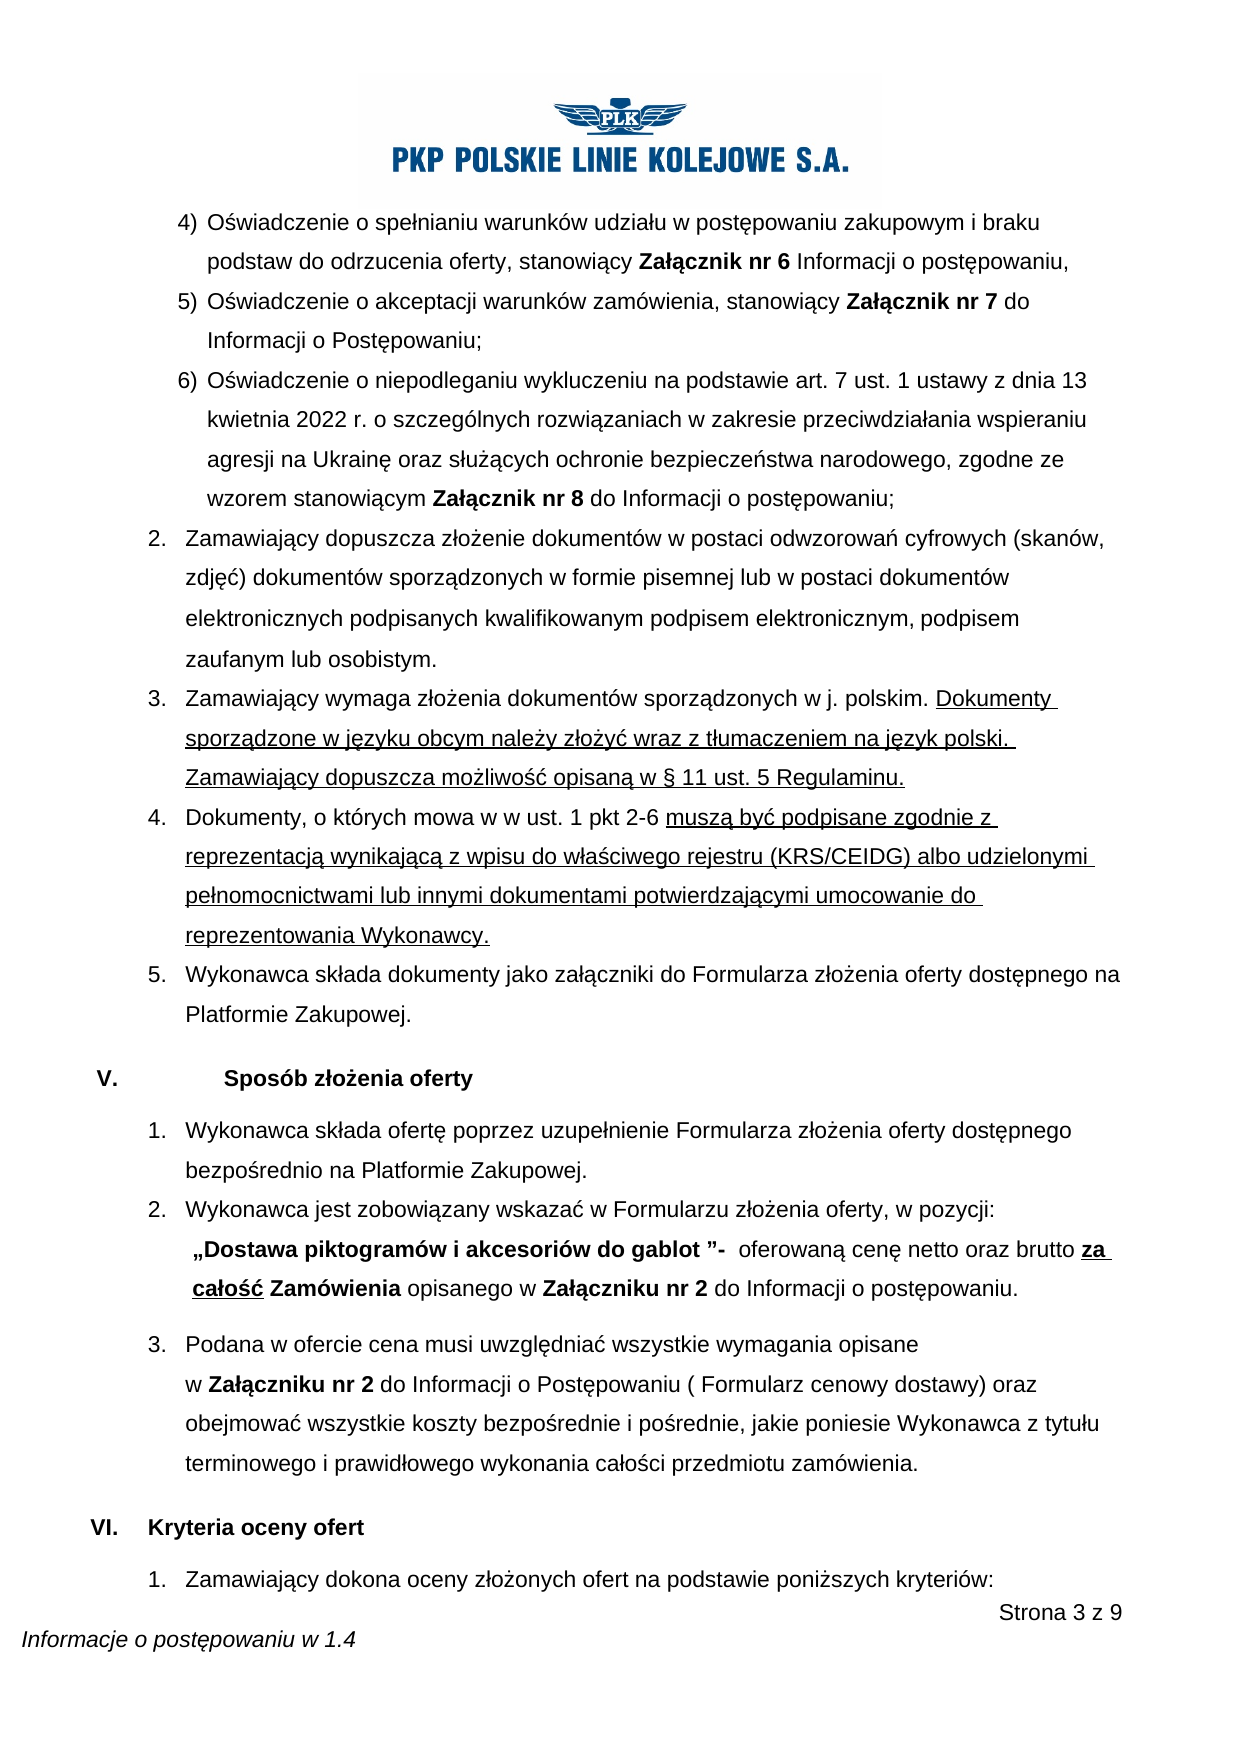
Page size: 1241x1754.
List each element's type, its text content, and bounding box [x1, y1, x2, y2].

list Oświadczenie o spełnianiu warunków udziału w postępowaniu zakupowym i braku podstaw do odrzucenia oferty, stanowiący Załącznik nr 6 Informacji o postępowaniu, [177, 209, 1122, 275]
list Kryteria oceny ofert [118, 1514, 1122, 1541]
picture [357, 73, 883, 209]
list Dokumenty, o których mowa w w ust. 1 pkt 2-6 muszą być podpisane zgodnie z reprezentacją wynikającą z wpisu do właściwego rejestru (KRS/CEIDG) albo udzielonymi pełnomocnictwami lub innymi dokumentami potwierdzającymi umocowanie do reprezentowania Wykonawcy. [148, 803, 1122, 948]
list Podana w ofercie cena musi uwzględniać wszystkie wymagania opisane w Załączniku nr 2 do Informacji o Postępowaniu ( Formularz cenowy dostawy) oraz obejmować wszystkie koszty bezpośrednie i pośrednie, jakie poniesie Wykonawca z tytułu terminowego i prawidłowego wykonania całości przedmiotu zamówienia. [148, 1331, 1122, 1476]
list Sposób złożenia oferty [118, 1065, 1122, 1092]
list Zamawiający dokona oceny złożonych ofert na podstawie poniższych kryteriów: [148, 1566, 1122, 1593]
text „Dostawa piktogramów i akcesoriów do gablot ”- oferowaną cenę netto oraz brutto za całość Zamówienia opisanego w Załączniku nr 2 do Informacji o postępowaniu. [192, 1236, 1122, 1302]
list Wykonawca jest zobowiązany wskazać w Formularzu złożenia oferty, w pozycji: [148, 1196, 1122, 1223]
list Zamawiający dopuszcza złożenie dokumentów w postaci odwzorowań cyfrowych (skanów, zdjęć) dokumentów sporządzonych w formie pisemnej lub w postaci dokumentów elektronicznych podpisanych kwalifikowanym podpisem elektronicznym, podpisem zaufanym lub osobistym. [148, 525, 1122, 672]
list Oświadczenie o niepodleganiu wykluczeniu na podstawie art. 7 ust. 1 ustawy z dnia 13 kwietnia 2022 r. o szczególnych rozwiązaniach w zakresie przeciwdziałania wspieraniu agresji na Ukrainę oraz służących ochronie bezpieczeństwa narodowego, zgodne ze wzorem stanowiącym Załącznik nr 8 do Informacji o postępowaniu; [177, 367, 1122, 512]
list Wykonawca składa ofertę poprzez uzupełnienie Formularza złożenia oferty dostępnego bezpośrednio na Platformie Zakupowej. [148, 1117, 1122, 1183]
list Zamawiający wymaga złożenia dokumentów sporządzonych w j. polskim. Dokumenty sporządzone w języku obcym należy złożyć wraz z tłumaczeniem na język polski. Zamawiający dopuszcza możliwość opisaną w § 11 ust. 5 Regulaminu. [148, 685, 1122, 790]
list Oświadczenie o akceptacji warunków zamówienia, stanowiący Załącznik nr 7 do Informacji o Postępowaniu; [177, 288, 1122, 354]
list Wykonawca składa dokumenty jako załączniki do Formularza złożenia oferty dostępnego na Platformie Zakupowej. [148, 961, 1122, 1027]
